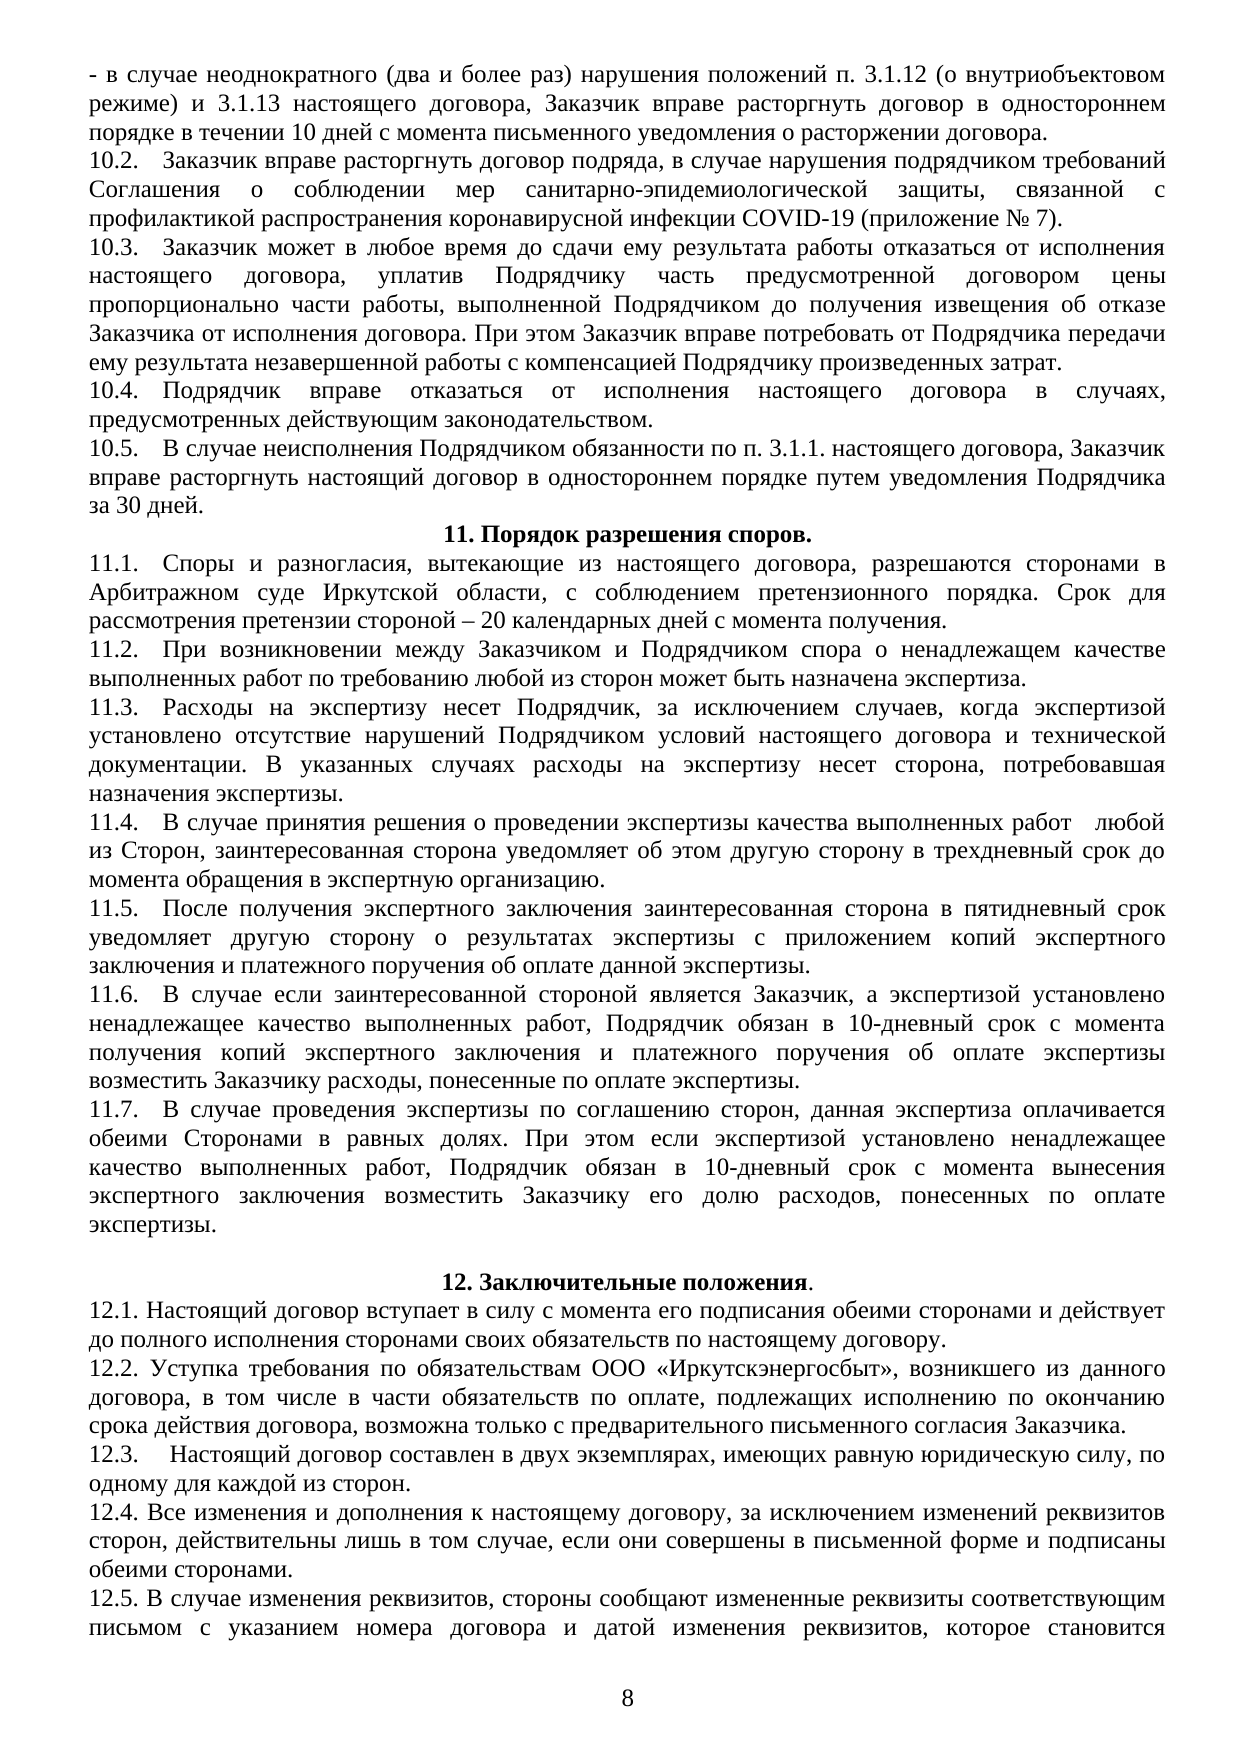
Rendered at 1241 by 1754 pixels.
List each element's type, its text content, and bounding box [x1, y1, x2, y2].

list Настоящий договор составлен в двух экземплярах, имеющих равную юридическую силу, по одному для каждой из сторон. [89, 1439, 1167, 1497]
text 12.2. Уступка требования по обязательствам ООО «Иркутскэнергосбыт», возникшего из данного договора, в том числе в части обязательств по оплате, подлежащих исполнению по окончанию срока действия договора, возможна только с предварительного письменного согласия Заказчика. [89, 1353, 1167, 1439]
text 12.1. Настоящий договор вступает в силу с момента его подписания обеими сторонами и действует до полного исполнения сторонами своих обязательств по настоящему договору. [89, 1295, 1167, 1353]
list В случае принятия решения о проведении экспертизы качества выполненных работ любой из Сторон, заинтересованная сторона уведомляет об этом другую сторону в трехдневный срок до момента обращения в экспертную организацию. [89, 807, 1167, 893]
list При возникновении между Заказчиком и Подрядчиком спора о ненадлежащем качестве выполненных работ по требованию любой из сторон может быть назначена экспертиза. [89, 634, 1167, 692]
list Расходы на экспертизу несет Подрядчик, за исключением случаев, когда экспертизой установлено отсутствие нарушений Подрядчиком условий настоящего договора и технической документации. В указанных случаях расходы на экспертизу несет сторона, потребовавшая назначения экспертизы. [89, 692, 1167, 807]
list 12. Заключительные положения. [89, 1267, 1167, 1295]
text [89, 1583, 1167, 1640]
list Порядок разрешения споров. [89, 519, 1167, 548]
list Споры и разногласия, вытекающие из настоящего договора, разрешаются сторонами в Арбитражном суде Иркутской области, с соблюдением претензионного порядка. Срок для рассмотрения претензии стороной – 20 календарных дней с момента получения. [89, 548, 1167, 634]
list Заказчик вправе расторгнуть договор подряда, в случае нарушения подрядчиком требований Соглашения о соблюдении мер санитарно-эпидемиологической защиты, связанной с профилактикой распространения коронавирусной инфекции COVID-19 (приложение № 7). [89, 145, 1167, 232]
list В случае проведения экспертизы по соглашению сторон, данная экспертиза оплачивается обеими Сторонами в равных долях. При этом если экспертизой установлено ненадлежащее качество выполненных работ, Подрядчик обязан в 10-дневный срок с момента вынесения экспертного заключения возместить Заказчику его долю расходов, понесенных по оплате экспертизы. [89, 1094, 1167, 1238]
list В случае неисполнения Подрядчиком обязанности по п. 3.1.1. настоящего договора, Заказчик вправе расторгнуть настоящий договор в одностороннем порядке путем уведомления Подрядчика за 30 дней. [89, 433, 1167, 519]
list Подрядчик вправе отказаться от исполнения настоящего договора в случаях, предусмотренных действующим законодательством. [89, 375, 1167, 433]
list В случае если заинтересованной стороной является Заказчик, а экспертизой установлено ненадлежащее качество выполненных работ, Подрядчик обязан в 10-дневный срок с момента получения копий экспертного заключения и платежного поручения об оплате экспертизы возместить Заказчику расходы, понесенные по оплате экспертизы. [89, 979, 1167, 1094]
list Заказчик может в любое время до сдачи ему результата работы отказаться от исполнения настоящего договора, уплатив Подрядчику часть предусмотренной договором цены пропорционально части работы, выполненной Подрядчиком до получения извещения об отказе Заказчика от исполнения договора. При этом Заказчик вправе потребовать от Подрядчика передачи ему результата незавершенной работы с компенсацией Подрядчику произведенных затрат. [89, 232, 1167, 375]
text - в случае неоднократного (два и более раз) нарушения положений п. 3.1.12 (о внутриобъектовом режиме) и 3.1.13 настоящего договора, Заказчик вправе расторгнуть договор в одностороннем порядке в течении 10 дней с момента письменного уведомления о расторжении договора. [89, 59, 1167, 145]
text 12.4. Все изменения и дополнения к настоящему договору, за исключением изменений реквизитов сторон, действительны лишь в том случае, если они совершены в письменной форме и подписаны обеими сторонами. [89, 1497, 1167, 1583]
list После получения экспертного заключения заинтересованная сторона в пятидневный срок уведомляет другую сторону о результатах экспертизы с приложением копий экспертного заключения и платежного поручения об оплате данной экспертизы. [89, 893, 1167, 979]
